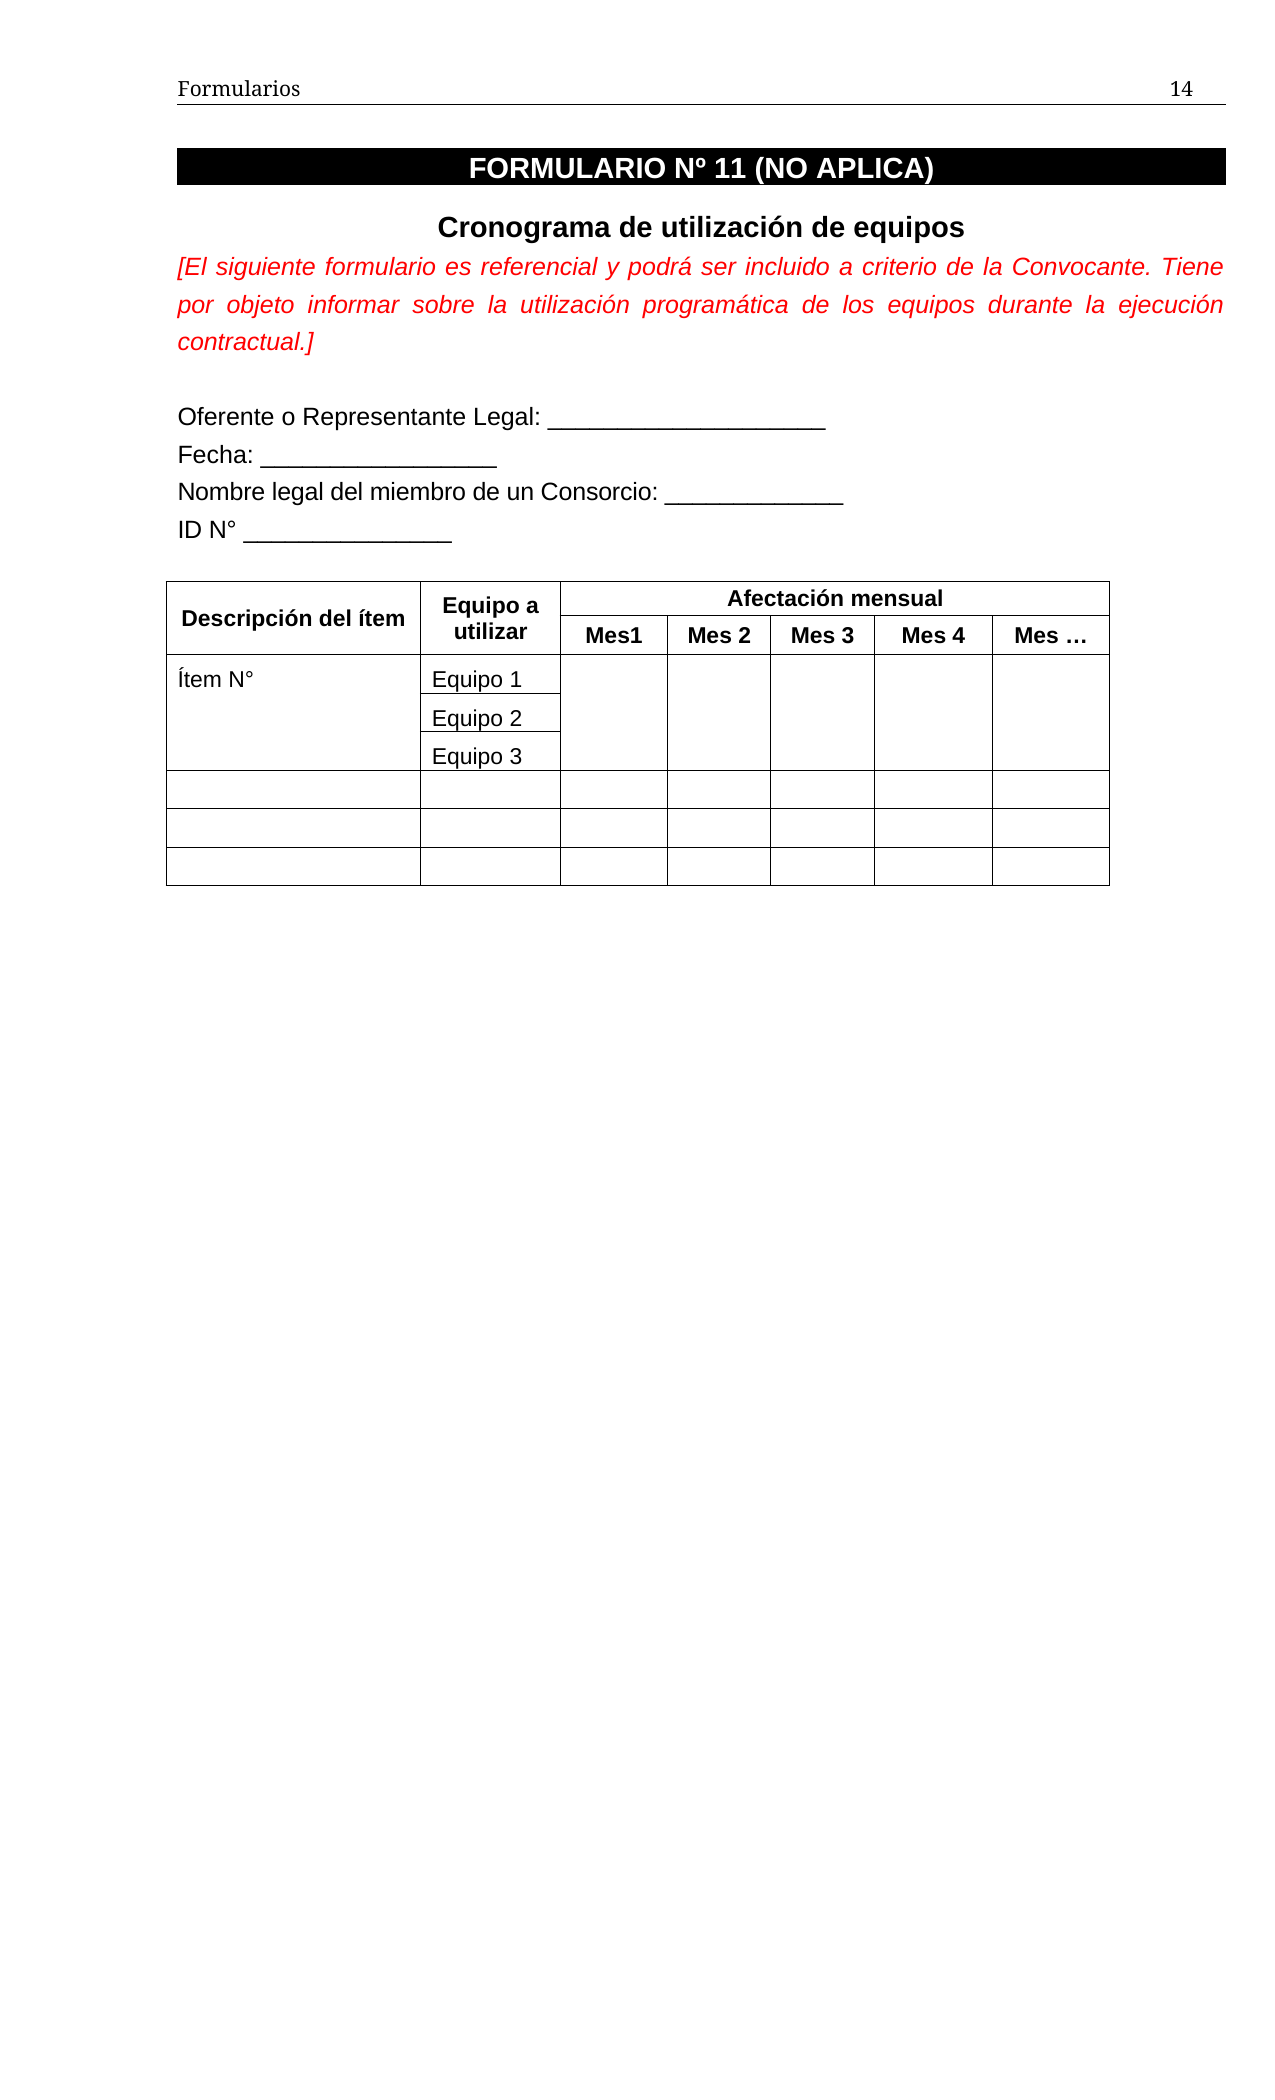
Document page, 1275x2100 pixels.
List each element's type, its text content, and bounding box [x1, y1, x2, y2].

table_cell Mes 3 [771, 616, 874, 654]
table_cell [167, 809, 420, 847]
table_cell [167, 848, 420, 885]
table_cell [421, 809, 560, 847]
table_cell Equipo 1 [421, 655, 560, 692]
table_cell [668, 848, 770, 885]
table_cell [561, 848, 667, 885]
text Nombre legal del miembro de un Consorcio: _____________ [177, 468, 1209, 506]
table_cell [875, 809, 992, 847]
table_cell [421, 848, 560, 885]
table_cell [561, 655, 667, 769]
table_header Descripción del ítem [167, 582, 420, 654]
table_cell [875, 771, 992, 808]
table_cell [875, 655, 992, 769]
text Fecha: _________________ [177, 431, 1209, 468]
table_cell [668, 655, 770, 769]
table_cell [771, 655, 874, 769]
table_cell [771, 809, 874, 847]
text [El siguiente formulario es referencial y podrá ser incluido a criterio de la Convocante. Tiene por objeto informar sobre la utilización programática de los equipos durante la ejecución contractual.] [177, 243, 1226, 356]
table_cell [993, 771, 1109, 808]
table_cell [993, 655, 1109, 769]
table_cell [875, 848, 992, 885]
table_header Equipo a utilizar [421, 582, 560, 654]
table_cell Equipo 3 [421, 732, 560, 769]
table_cell Ítem N° [167, 655, 420, 769]
table_cell [771, 848, 874, 885]
table_cell [668, 809, 770, 847]
table_cell [771, 771, 874, 808]
table_header Afectación mensual [561, 582, 1109, 615]
table_cell Equipo 2 [421, 694, 560, 731]
subtitle Cronograma de utilización de equipos [177, 206, 1226, 243]
table_cell [167, 771, 420, 808]
text ID N° _______________ [177, 506, 1209, 543]
table_cell [668, 771, 770, 808]
table_cell [421, 771, 560, 808]
table_cell Mes 2 [668, 616, 770, 654]
table_cell Mes 4 [875, 616, 992, 654]
table_cell [561, 771, 667, 808]
text Oferente o Representante Legal: ____________________ [177, 393, 1209, 431]
table_cell Mes1 [561, 616, 667, 654]
subtitle FORMULARIO Nº 11 (NO APLICA) [177, 148, 1226, 185]
table_cell [561, 809, 667, 847]
table_cell [993, 848, 1109, 885]
table_cell [993, 809, 1109, 847]
table_cell Mes … [993, 616, 1109, 654]
